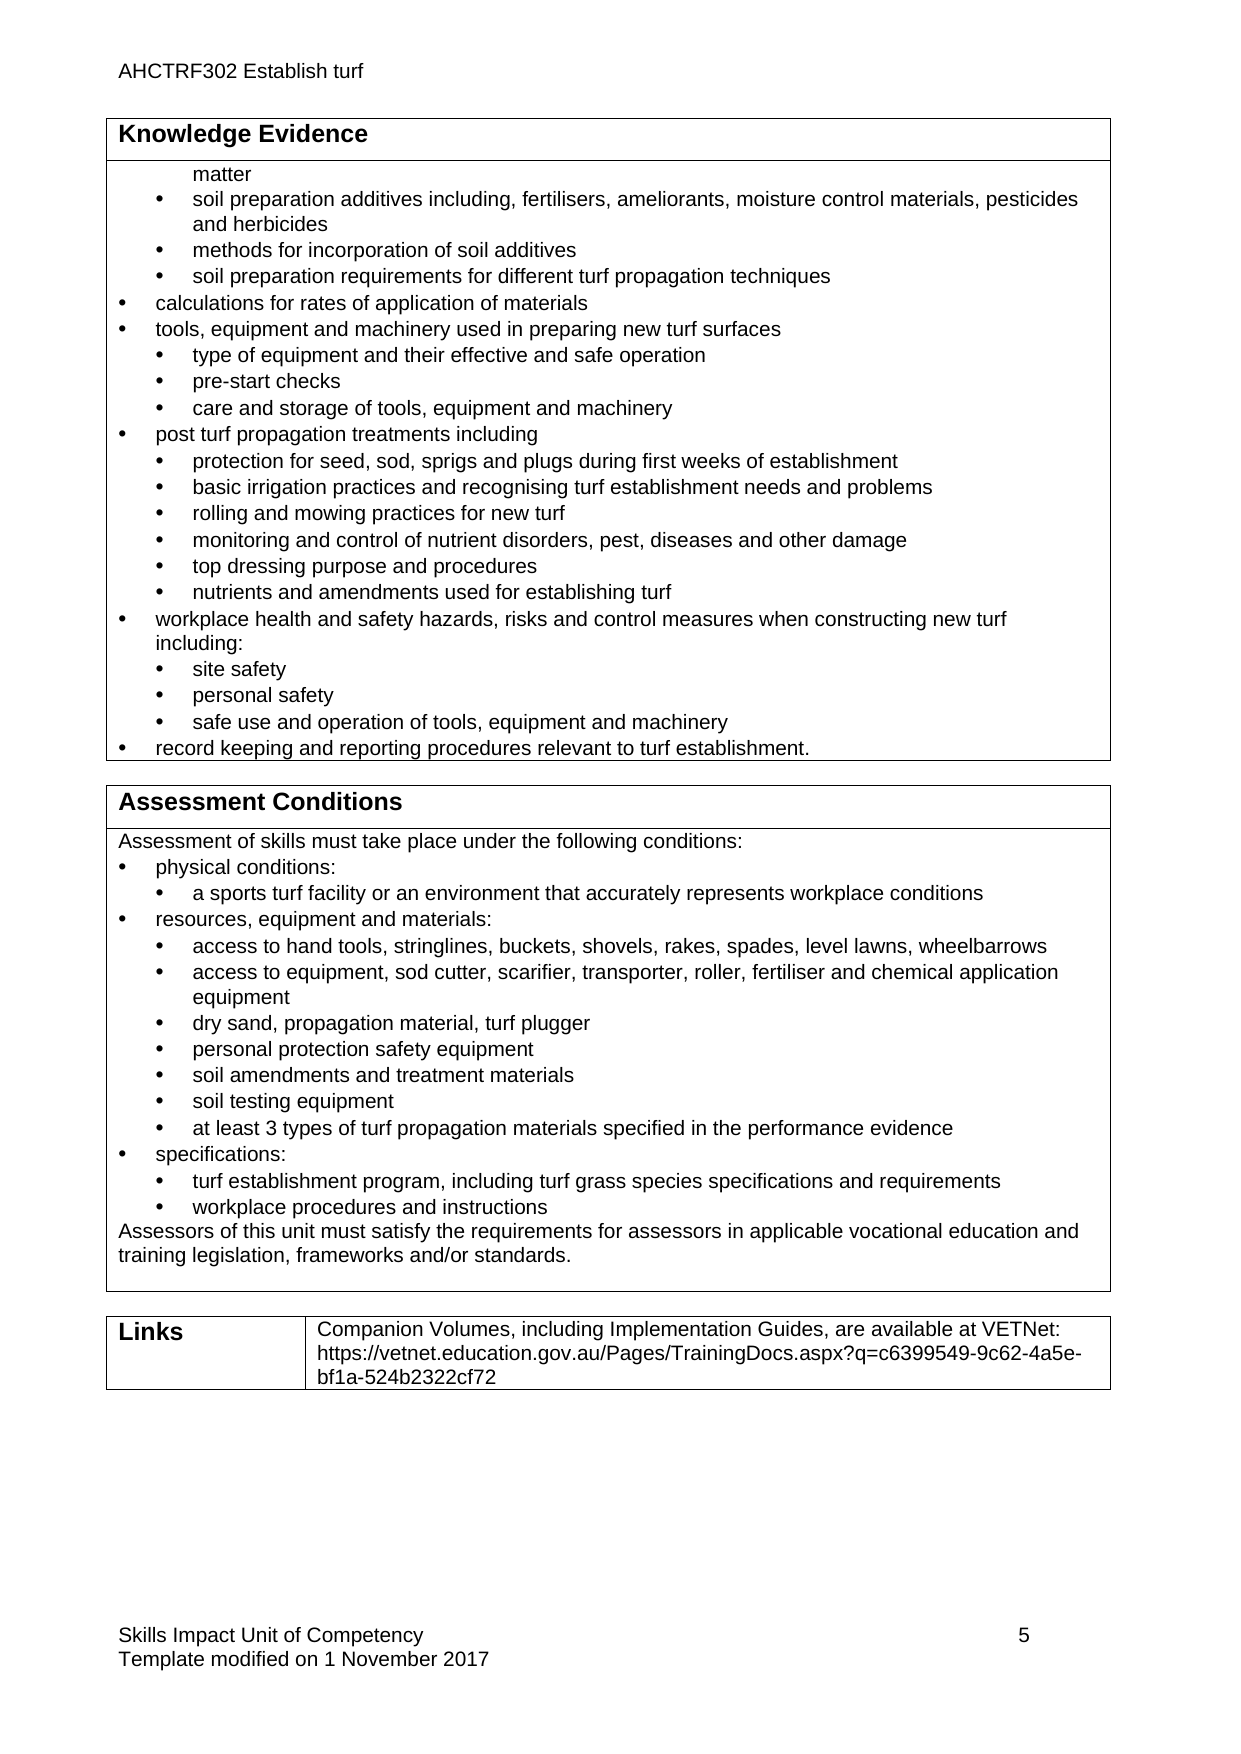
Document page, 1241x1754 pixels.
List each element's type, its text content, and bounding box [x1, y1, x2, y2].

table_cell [107, 161, 1110, 760]
table_cell Assessment of skills must take place under the following conditions: physical conditions: a sports turf facility or an environment that accurately represents workplace conditions resources, equipment and materials: access to hand tools, stringlines, buckets, shovels, rakes, spades, level lawns, wheelbarrows access to equipment, sod cutter, scarifier, transporter, roller, fertiliser and chemical application equipment dry sand, propagation material, turf plugger personal protection safety equipment soil amendments and treatment materials soil testing equipment at least 3 types of turf propagation materials specified in the performance evidence specifications: turf establishment program, including turf grass species specifications and requirements workplace procedures and instructions Assessors of this unit must satisfy the requirements for assessors in applicable vocational education and training legislation, frameworks and/or standards. [107, 829, 1110, 1291]
table_header Knowledge Evidence [107, 119, 1110, 160]
table_header Links [107, 1317, 305, 1389]
table_header Companion Volumes, including Implementation Guides, are available at VETNet: https://vetnet.education.gov.au/Pages/TrainingDocs.aspx?q=c6399549-9c62-4a5e-bf1a-524b2322cf72 [306, 1317, 1110, 1389]
table_header Assessment Conditions [107, 786, 1110, 828]
